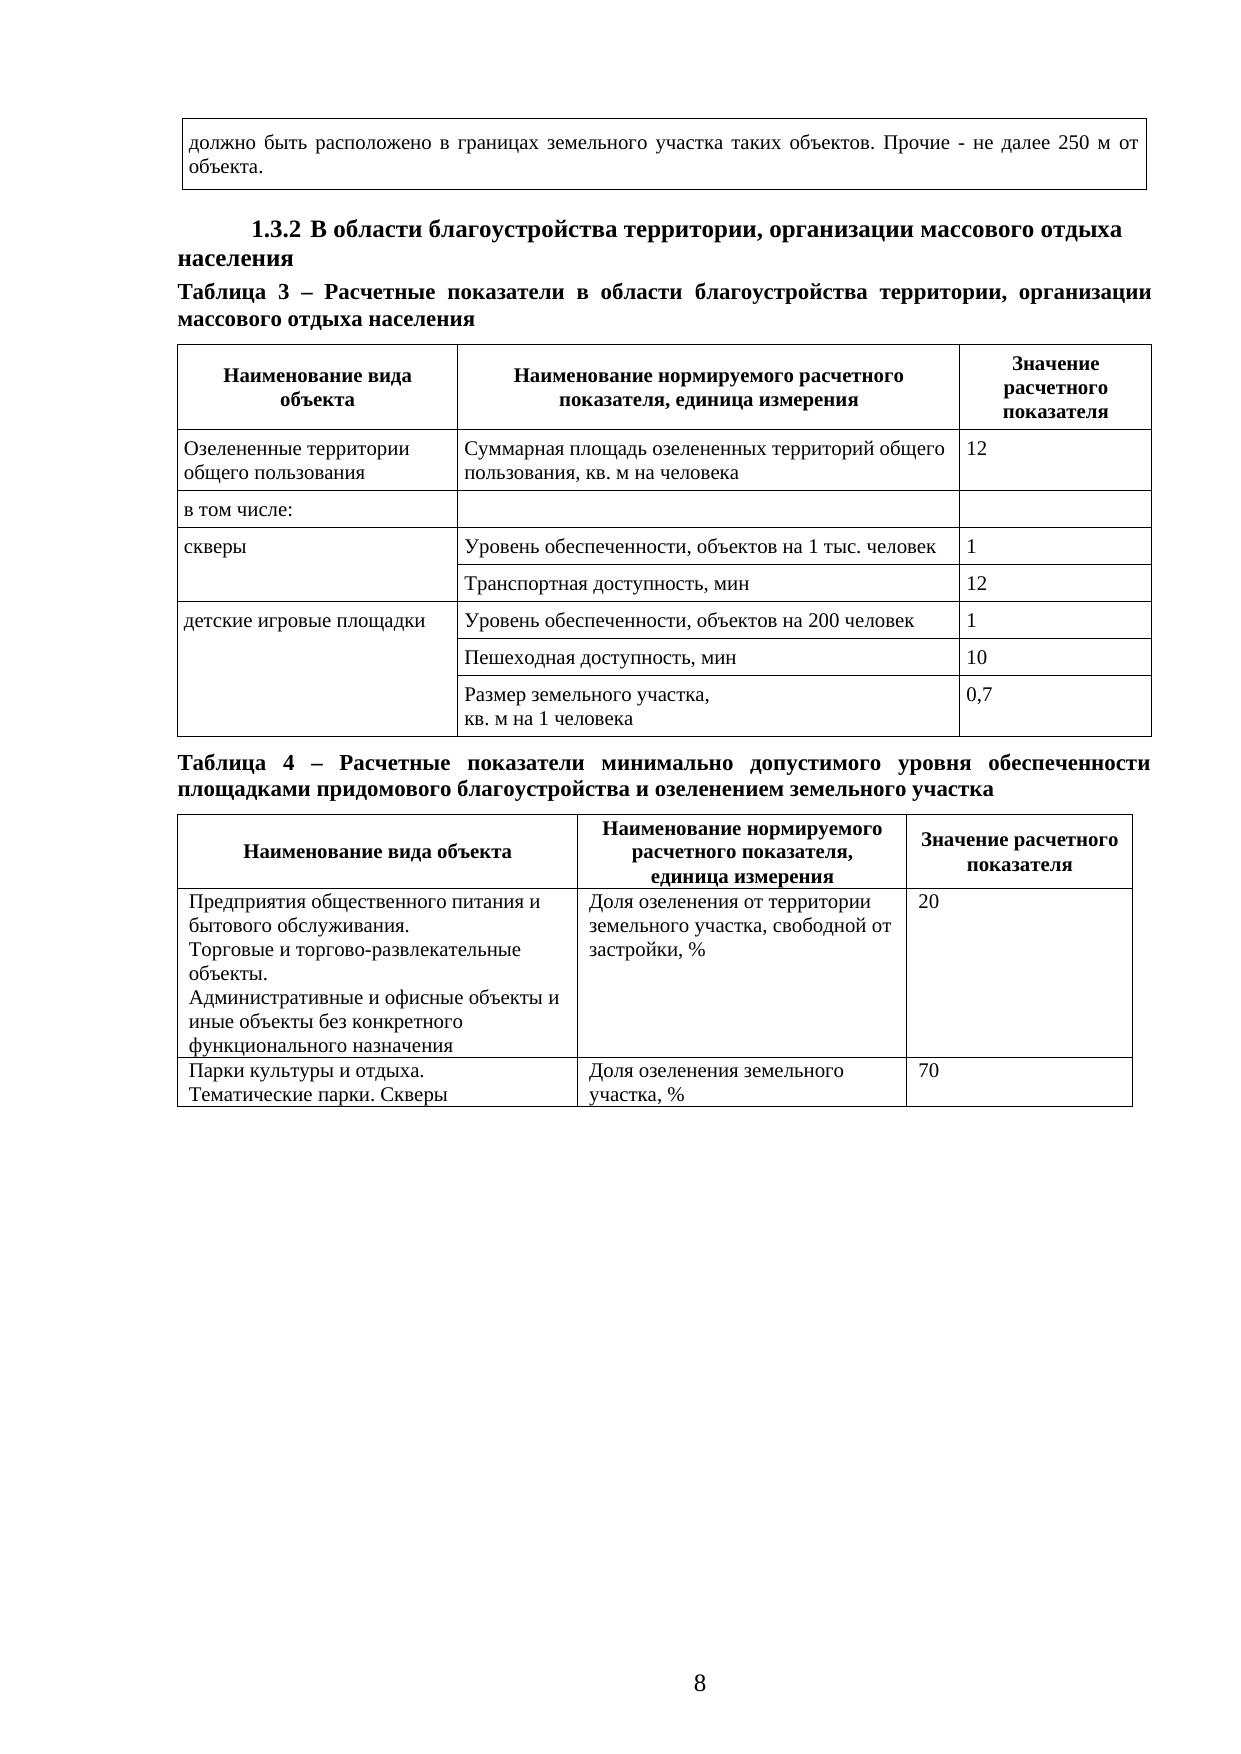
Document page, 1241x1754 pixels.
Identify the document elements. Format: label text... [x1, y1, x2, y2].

table_cell 20 [907, 889, 1132, 1057]
table_cell Пешеходная доступность, мин [458, 639, 959, 674]
table_cell 12 [960, 565, 1151, 601]
text Таблица 4 – Расчетные показатели минимально допустимого уровня обеспеченности площадками придомового благоустройства и озеленением земельного участка [177, 749, 1152, 802]
table_cell [960, 491, 1151, 527]
table_cell Размер земельного участка, кв. м на 1 человека [458, 676, 959, 736]
table_cell [458, 491, 959, 527]
text Таблица 3 – Расчетные показатели в области благоустройства территории, организации массового отдыха населения [177, 278, 1152, 331]
table_cell 12 [960, 430, 1151, 490]
table_header Наименование нормируемого расчетного показателя, единица измерения [578, 815, 906, 888]
table_header Значение расчетного показателя [907, 815, 1132, 888]
table_cell Предприятия общественного питания и бытового обслуживания. Торговые и торгово-развлекательные объекты. Административные и офисные объекты и иные объекты без конкретного функционального назначения [178, 889, 577, 1057]
table_header Значение расчетного показателя [960, 345, 1151, 429]
table_header Наименование вида объекта [178, 815, 577, 888]
table_cell детские игровые площадки [178, 602, 457, 736]
table_cell 1 [960, 528, 1151, 564]
table_cell Доля озеленения земельного участка, % [578, 1058, 906, 1106]
table_cell скверы [178, 528, 457, 601]
table_cell 0,7 [960, 676, 1151, 736]
table_cell в том числе: [178, 491, 457, 527]
table_cell 10 [960, 639, 1151, 674]
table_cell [183, 119, 1146, 188]
table_cell Уровень обеспеченности, объектов на 1 тыс. человек [458, 528, 959, 564]
table_cell 1 [960, 602, 1151, 638]
table_header Наименование нормируемого расчетного показателя, единица измерения [458, 345, 959, 429]
table_cell Доля озеленения от территории земельного участка, свободной от застройки, % [578, 889, 906, 1057]
table_cell 70 [907, 1058, 1132, 1106]
table_cell Суммарная площадь озелененных территорий общего пользования, кв. м на человека [458, 430, 959, 490]
table_cell Озелененные территории общего пользования [178, 430, 457, 490]
table_cell Транспортная доступность, мин [458, 565, 959, 601]
table_header Наименование вида объекта [178, 345, 457, 429]
table_cell Уровень обеспеченности, объектов на 200 человек [458, 602, 959, 638]
table_cell Парки культуры и отдыха. Тематические парки. Скверы [178, 1058, 577, 1106]
subtitle В области благоустройства территории, организации массового отдыха населения [177, 214, 1152, 272]
